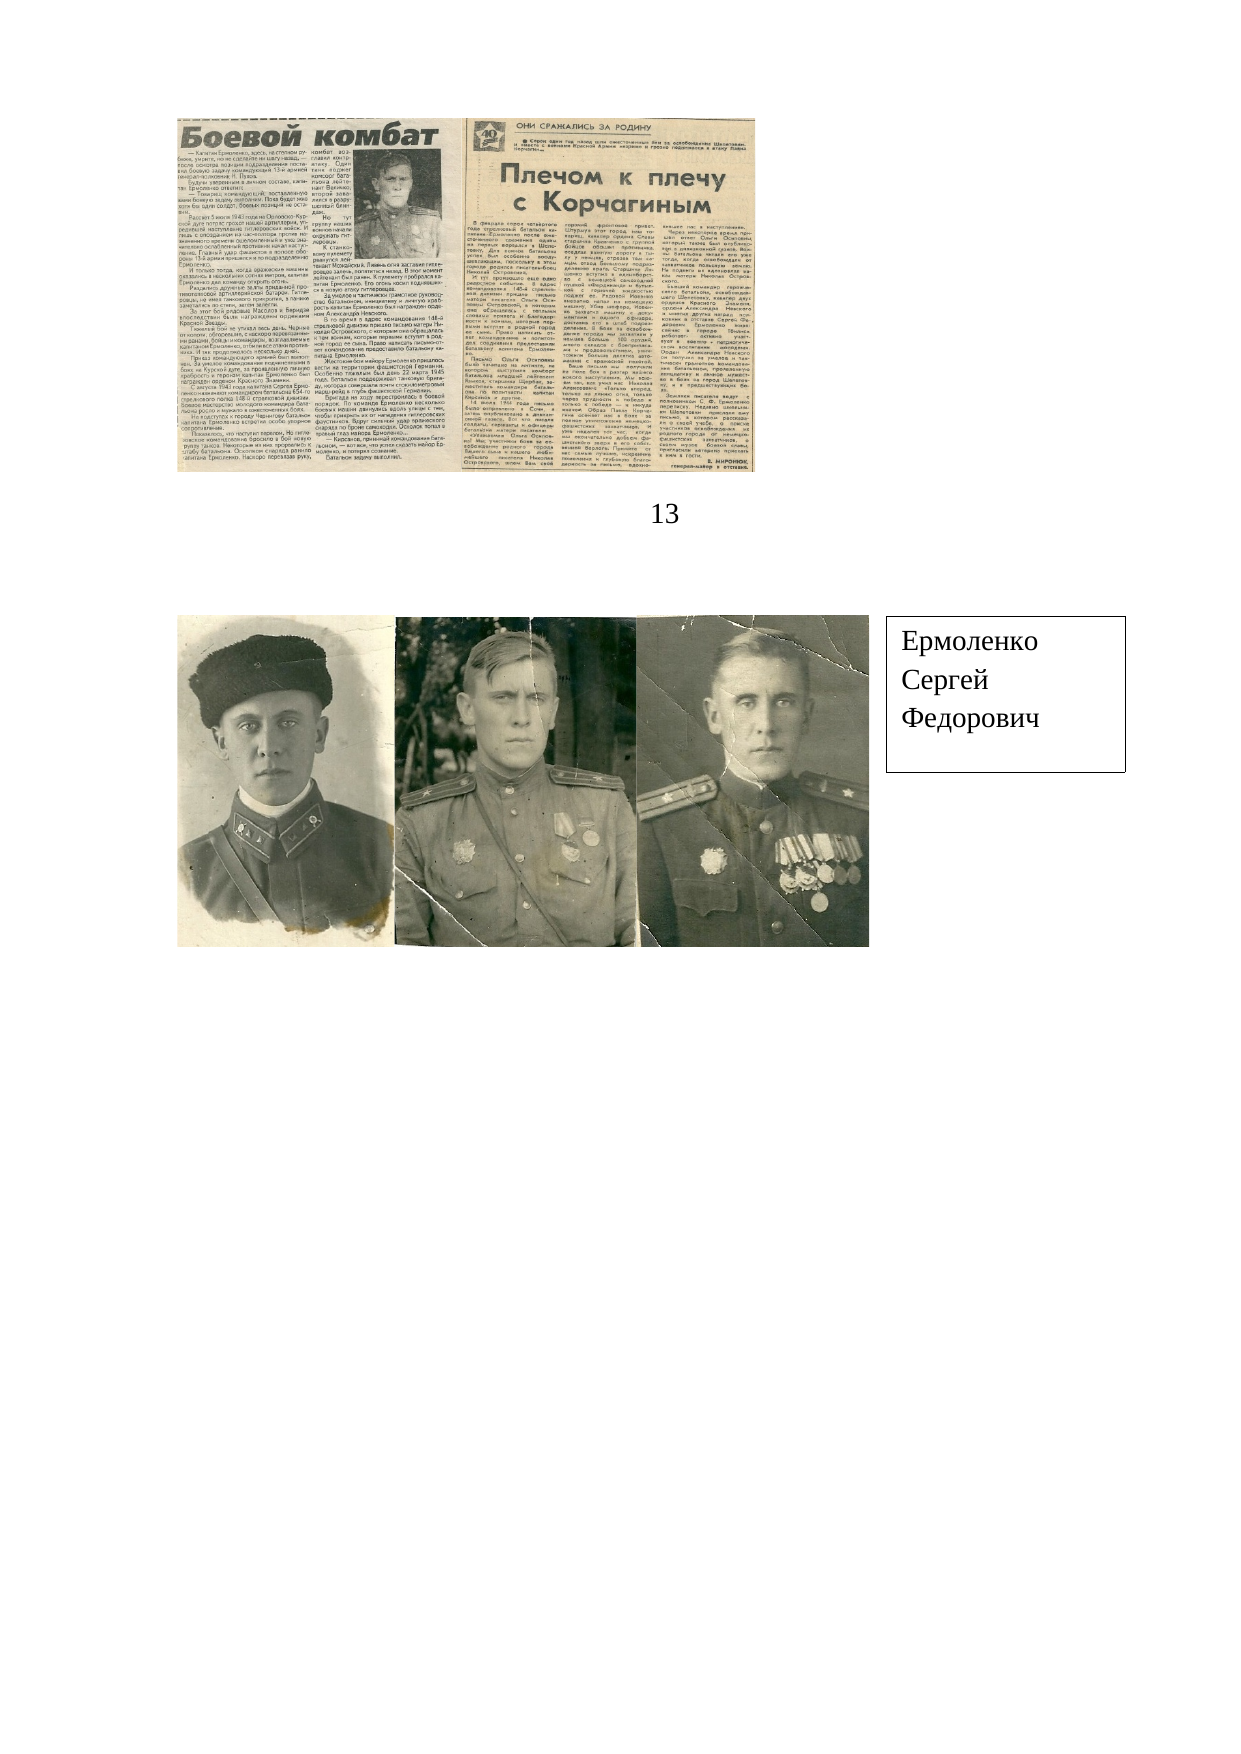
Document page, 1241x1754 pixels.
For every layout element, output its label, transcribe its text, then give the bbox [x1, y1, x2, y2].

text 13 [177, 497, 1152, 530]
picture [177, 118, 756, 472]
picture [177, 615, 870, 947]
